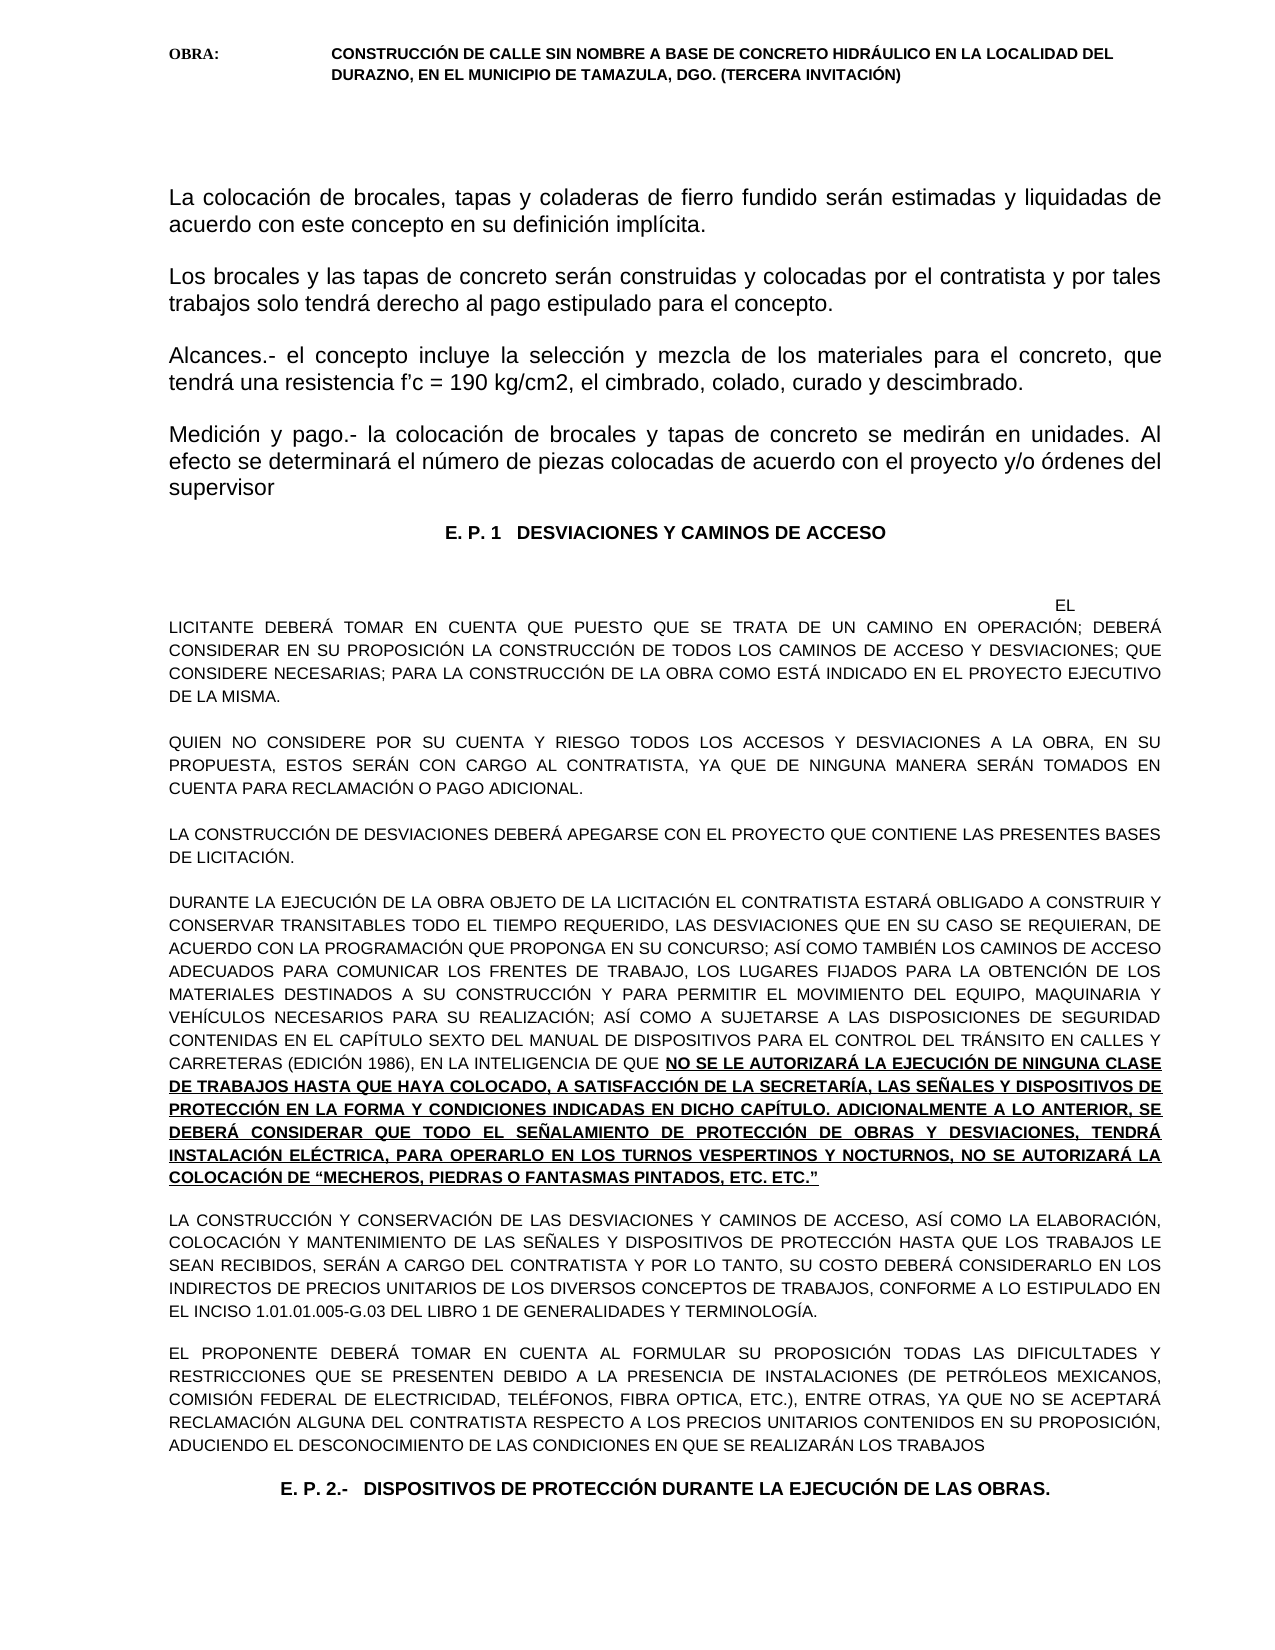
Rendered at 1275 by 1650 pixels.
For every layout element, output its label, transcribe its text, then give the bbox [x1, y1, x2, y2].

text Los brocales y las tapas de concreto serán construidas y colocadas por el contratista y por tales trabajos solo tendrá derecho al pago estipulado para el concepto. [169, 263, 1162, 316]
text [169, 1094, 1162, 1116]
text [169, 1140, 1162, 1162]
text E. P. 1 DESVIACIONES Y CAMINOS DE ACCESO [169, 522, 1162, 544]
text DURANTE LA EJECUCIÓN DE LA OBRA OBJETO DE LA LICITACIÓN EL CONTRATISTA ESTARÁ OBLIGADO A CONSTRUIR Y CONSERVAR TRANSITABLES TODO EL TIEMPO REQUERIDO, LAS DESVIACIONES QUE EN SU CASO SE REQUIERAN, DE ACUERDO CON LA PROGRAMACIÓN QUE PROPONGA EN SU CONCURSO; ASÍ COMO TAMBIÉN LOS CAMINOS DE ACCESO ADECUADOS PARA COMUNICAR LOS FRENTES DE TRABAJO, LOS LUGARES FIJADOS PARA LA OBTENCIÓN DE LOS MATERIALES DESTINADOS A SU CONSTRUCCIÓN Y PARA PERMITIR EL MOVIMIENTO DEL EQUIPO, MAQUINARIA Y VEHÍCULOS NECESARIOS PARA SU REALIZACIÓN; ASÍ COMO A SUJETARSE A LAS DISPOSICIONES DE SEGURIDAD CONTENIDAS EN EL CAPÍTULO SEXTO DEL MANUAL DE DISPOSITIVOS PARA EL CONTROL DEL TRÁNSITO EN CALLES Y CARRETERAS (EDICIÓN 1986), EN LA INTELIGENCIA DE QUE NO SE LE AUTORIZARÁ LA EJECUCIÓN DE NINGUNA CLASE DE TRABAJOS HASTA QUE HAYA COLOCADO, A SATISFACCIÓN DE LA SECRETARÍA, LAS SEÑALES Y DISPOSITIVOS DE PROTECCIÓN EN LA FORMA Y CONDICIONES INDICADAS EN DICHO CAPÍTULO. ADICIONALMENTE A LO ANTERIOR, SE DEBERÁ CONSIDERAR QUE TODO EL SEÑALAMIENTO DE PROTECCIÓN DE OBRAS Y DESVIACIONES, TENDRÁ INSTALACIÓN ELÉCTRICA, PARA OPERARLO EN LOS TURNOS VESPERTINOS Y NOCTURNOS, NO SE AUTORIZARÁ LA COLOCACIÓN DE “MECHEROS, PIEDRAS O FANTASMAS PINTADOS, ETC. ETC.” [169, 893, 1162, 1093]
text Medición y pago.- la colocación de brocales y tapas de concreto se medirán en unidades. Al efecto se determinará el número de piezas colocadas de acuerdo con el proyecto y/o órdenes del supervisor [169, 421, 1162, 501]
text EL LICITANTE DEBERÁ TOMAR EN CUENTA QUE PUESTO QUE SE TRATA DE UN CAMINO EN OPERACIÓN; DEBERÁ CONSIDERAR EN SU PROPOSICIÓN LA CONSTRUCCIÓN DE TODOS LOS CAMINOS DE ACCESO Y DESVIACIONES; QUE CONSIDERE NECESARIAS; PARA LA CONSTRUCCIÓN DE LA OBRA COMO ESTÁ INDICADO EN EL PROYECTO EJECUTIVO DE LA MISMA. [169, 563, 1162, 706]
text Alcances.- el concepto incluye la selección y mezcla de los materiales para el concreto, que tendrá una resistencia f’c = 190 kg/cm2, el cimbrado, colado, curado y descimbrado. [169, 342, 1162, 395]
text E. P. 2.- DISPOSITIVOS DE PROTECCIÓN DURANTE LA EJECUCIÓN DE LAS OBRAS. [169, 1478, 1162, 1499]
text La colocación de brocales, tapas y coladeras de fierro fundido serán estimadas y liquidadas de acuerdo con este concepto en su definición implícita. [169, 184, 1162, 237]
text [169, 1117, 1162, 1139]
text EL PROPONENTE DEBERÁ TOMAR EN CUENTA AL FORMULAR SU PROPOSICIÓN TODAS LAS DIFICULTADES Y RESTRICCIONES QUE SE PRESENTEN DEBIDO A LA PRESENCIA DE INSTALACIONES (DE PETRÓLEOS MEXICANOS, COMISIÓN FEDERAL DE ELECTRICIDAD, TELÉFONOS, FIBRA OPTICA, ETC.), ENTRE OTRAS, YA QUE NO SE ACEPTARÁ RECLAMACIÓN ALGUNA DEL CONTRATISTA RESPECTO A LOS PRECIOS UNITARIOS CONTENIDOS EN SU PROPOSICIÓN, ADUCIENDO EL DESCONOCIMIENTO DE LAS CONDICIONES EN QUE SE REALIZARÁN LOS TRABAJOS [169, 1344, 1162, 1455]
text QUIEN NO CONSIDERE POR SU CUENTA Y RIESGO TODOS LOS ACCESOS Y DESVIACIONES A LA OBRA, EN SU PROPUESTA, ESTOS SERÁN CON CARGO AL CONTRATISTA, YA QUE DE NINGUNA MANERA SERÁN TOMADOS EN CUENTA PARA RECLAMACIÓN O PAGO ADICIONAL. [169, 733, 1162, 798]
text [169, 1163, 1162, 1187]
text LA CONSTRUCCIÓN DE DESVIACIONES DEBERÁ APEGARSE CON EL PROYECTO QUE CONTIENE LAS PRESENTES BASES DE LICITACIÓN. [169, 824, 1162, 867]
text LA CONSTRUCCIÓN Y CONSERVACIÓN DE LAS DESVIACIONES Y CAMINOS DE ACCESO, ASÍ COMO LA ELABORACIÓN, COLOCACIÓN Y MANTENIMIENTO DE LAS SEÑALES Y DISPOSITIVOS DE PROTECCIÓN HASTA QUE LOS TRABAJOS LE SEAN RECIBIDOS, SERÁN A CARGO DEL CONTRATISTA Y POR LO TANTO, SU COSTO DEBERÁ CONSIDERARLO EN LOS INDIRECTOS DE PRECIOS UNITARIOS DE LOS DIVERSOS CONCEPTOS DE TRABAJOS, CONFORME A LO ESTIPULADO EN EL INCISO 1.01.01.005-G.03 DEL LIBRO 1 DE GENERALIDADES Y TERMINOLOGÍA. [169, 1210, 1162, 1321]
